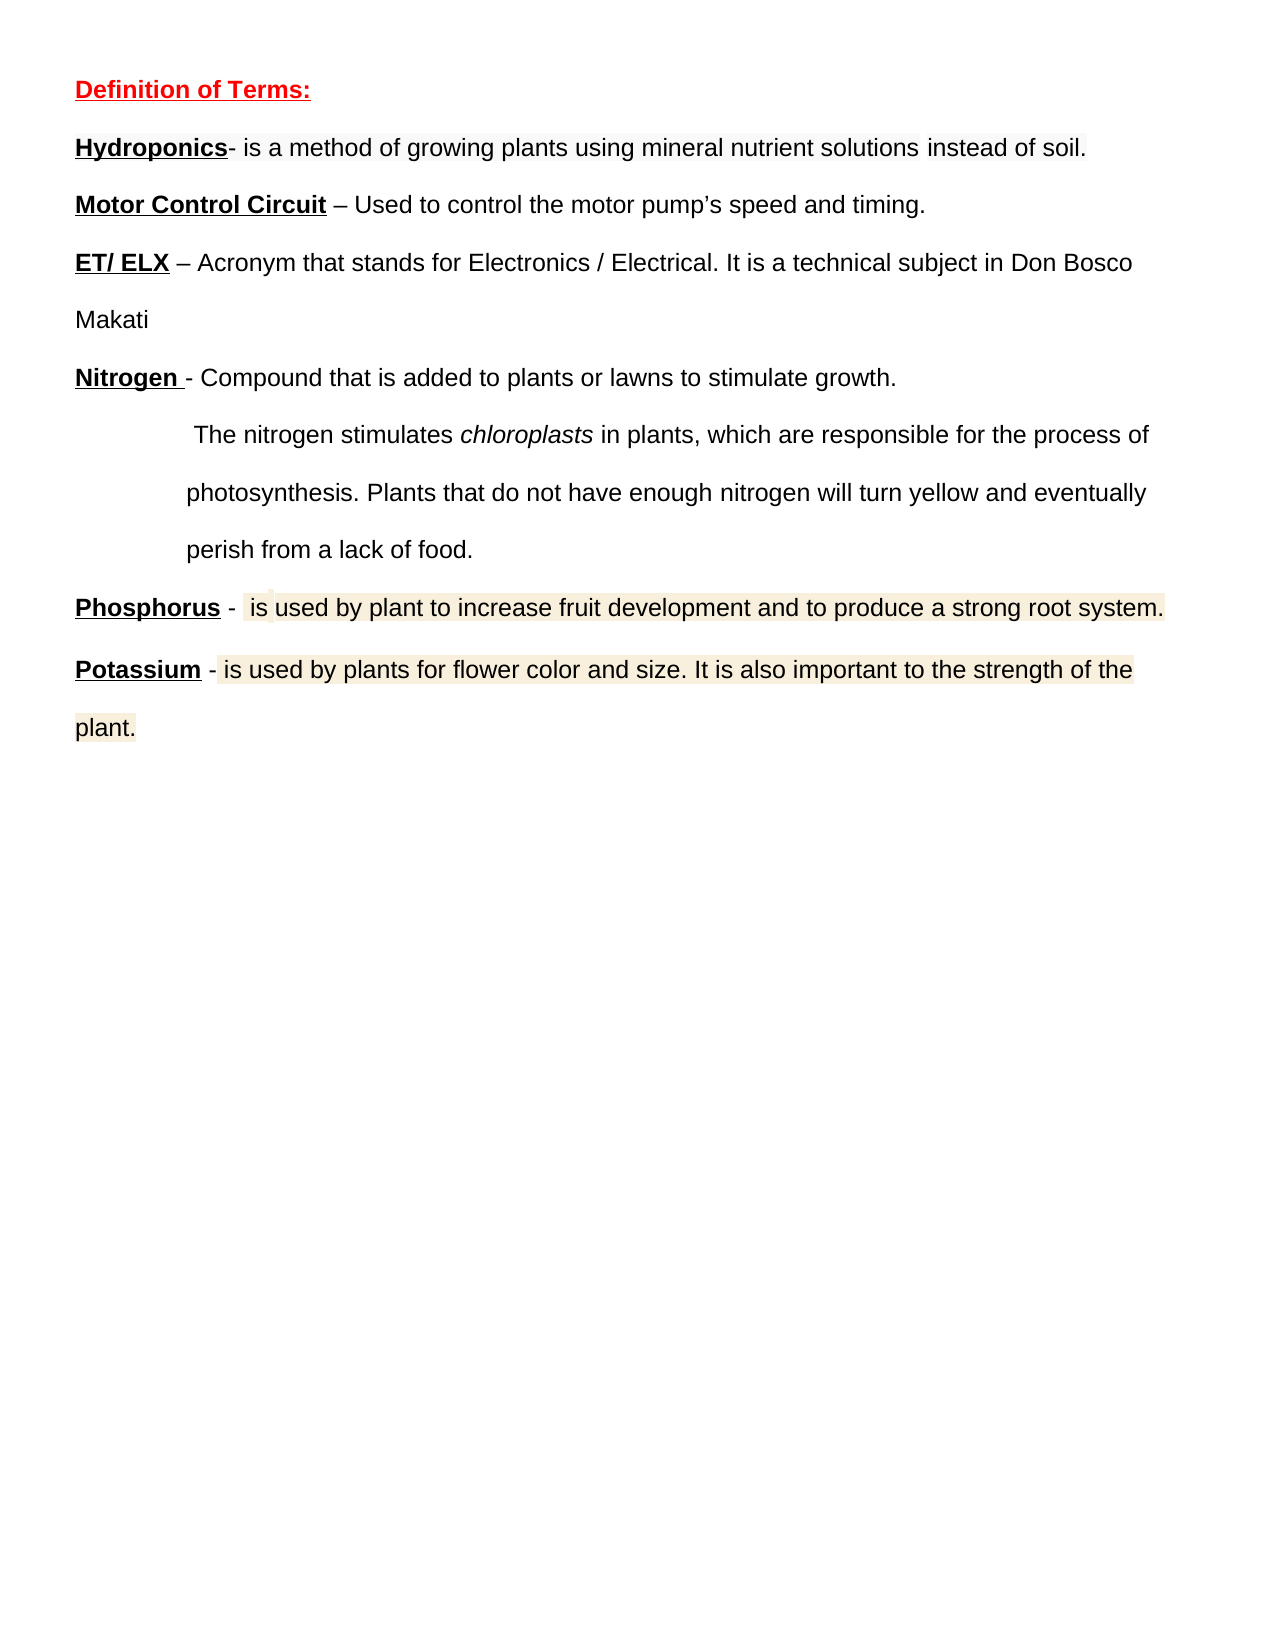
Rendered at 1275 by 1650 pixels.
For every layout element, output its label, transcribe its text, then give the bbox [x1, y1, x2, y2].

text Potassium - is used by plants for flower color and size. It is also important to the strength of the plant. [75, 655, 1200, 742]
text Phosphorus - is used by plant to increase fruit development and to produce a strong root system. [274, 592, 1200, 621]
text ET/ ELX – Acronym that stands for Electronics / Electrical. It is a technical subject in Don Bosco Makati [75, 247, 1200, 334]
text Hydroponics- is a method of growing plants using mineral nutrient solutions instead of soil. Motor Control Circuit – Used to control the motor pump’s speed and timing. [75, 132, 1200, 219]
text ________The nitrogen stimulates chloroplasts in plants, which are responsible for the process of ________photosynthesis. Plants that do not have enough nitrogen will turn yellow and eventually ________perish from a lack of food. [75, 420, 1200, 564]
text Definition of Terms: [75, 75, 1200, 104]
text Nitrogen - Compound that is added to plants or lawns to stimulate growth. [75, 362, 1200, 391]
